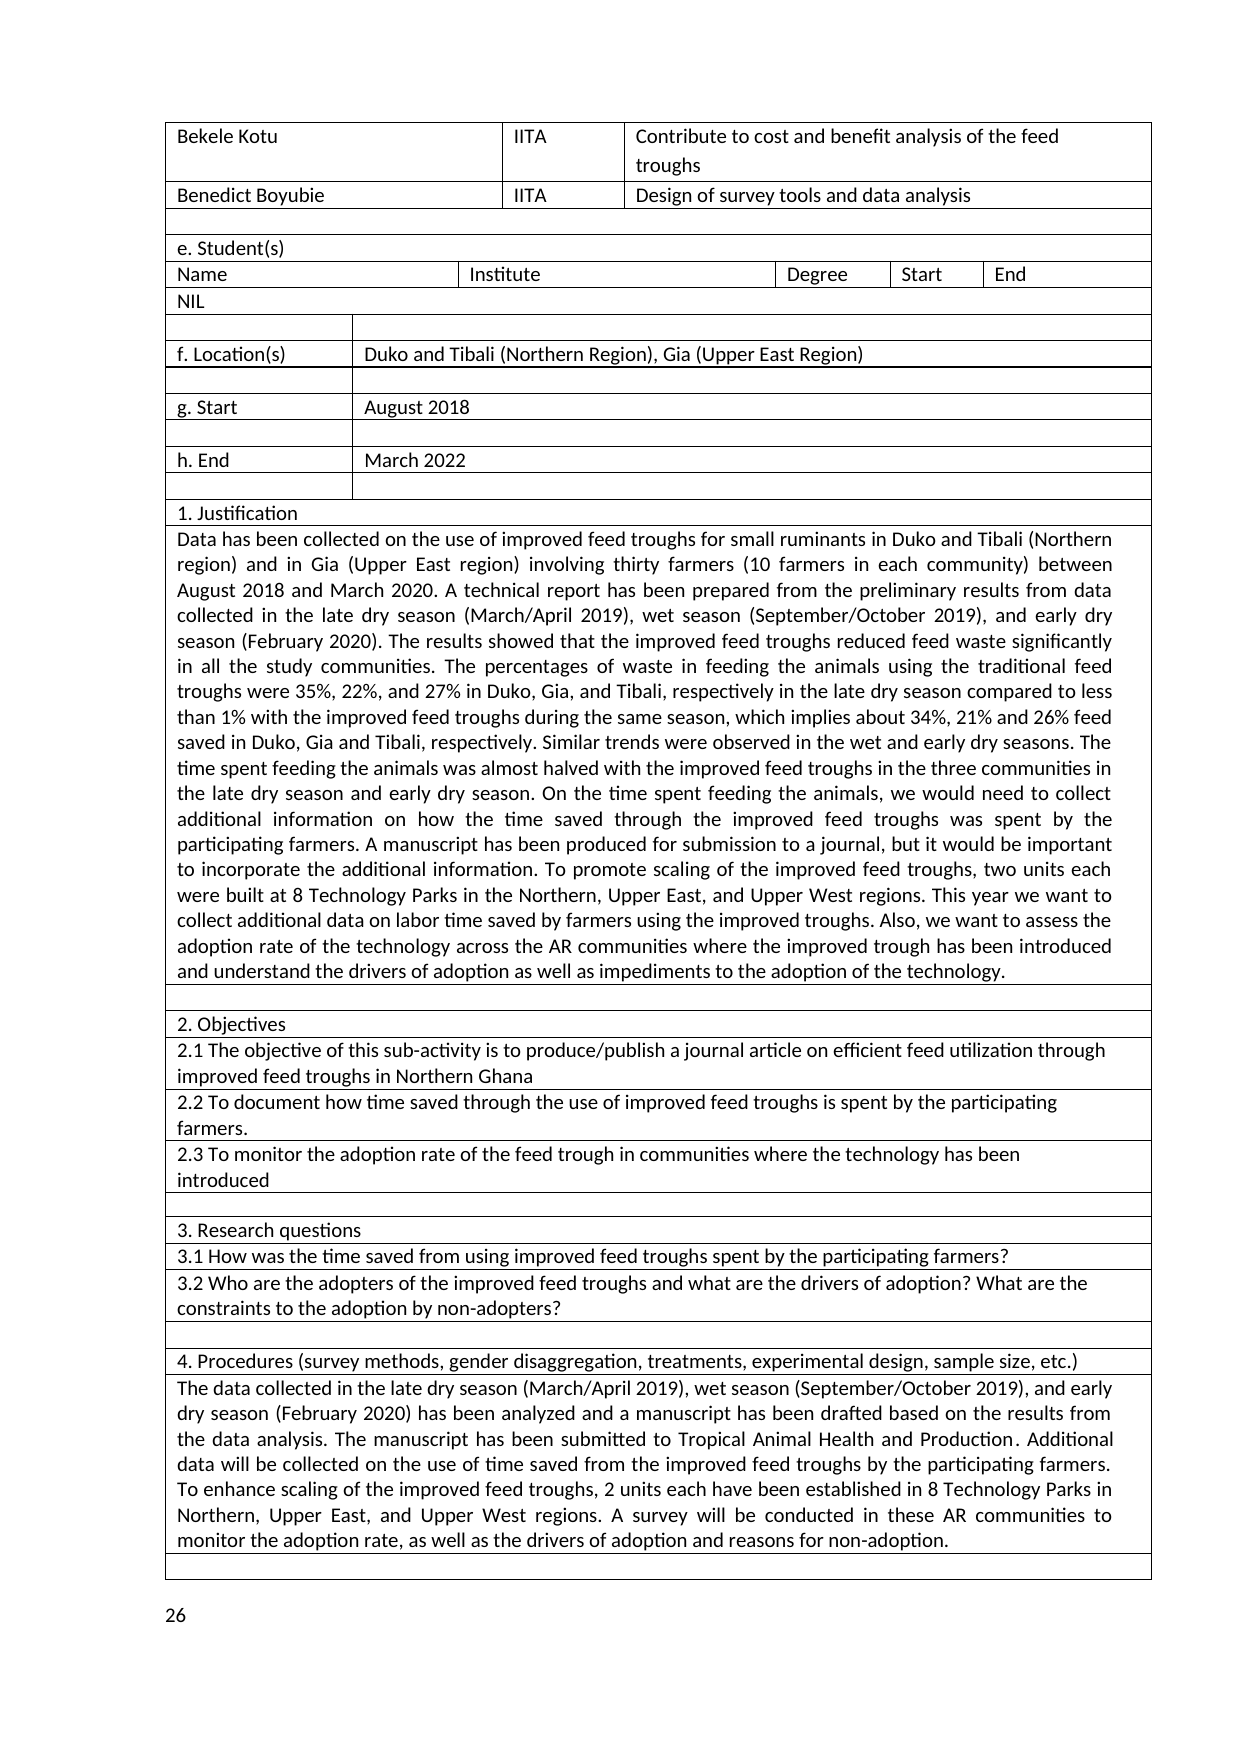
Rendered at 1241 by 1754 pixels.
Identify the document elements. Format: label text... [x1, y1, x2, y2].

table_cell Name [166, 262, 458, 287]
table_cell 2.3 To monitor the adoption rate of the feed trough in communities where the technology has been introduced [166, 1141, 1151, 1192]
table_cell [166, 985, 1151, 1010]
table_cell Duko and Tibali (Northern Region), Gia (Upper East Region) [353, 341, 1151, 366]
table_cell 3.2 Who are the adopters of the improved feed troughs and what are the drivers of adoption? What are the constraints to the adoption by non-adopters? [166, 1270, 1151, 1321]
table_cell 1. Justification [166, 500, 1151, 525]
table_cell 2. Objectives [166, 1011, 1151, 1037]
table_cell Contribute to cost and benefit analysis of the feed troughs [625, 123, 1151, 181]
table_cell e. Student(s) [166, 235, 1151, 261]
table_cell [166, 1193, 1151, 1216]
table_cell [166, 473, 352, 499]
table_cell [353, 473, 1151, 499]
table_cell IITA [503, 123, 624, 181]
table_cell [353, 368, 1151, 393]
table_cell August 2018 [353, 394, 1151, 419]
table_cell [166, 1322, 1151, 1347]
table_cell [166, 315, 352, 340]
table_cell [353, 315, 1151, 340]
table_cell [166, 368, 352, 393]
table_cell Institute [459, 262, 775, 287]
table_cell [166, 1554, 1151, 1579]
table_cell 3.1 How was the time saved from using improved feed troughs spent by the participating farmers? [166, 1244, 1151, 1269]
table_cell Bekele Kotu [166, 123, 502, 181]
table_cell End [984, 262, 1151, 287]
table_cell h. End [166, 447, 352, 472]
table_cell 4. Procedures (survey methods, gender disaggregation, treatments, experimental design, sample size, etc.) [166, 1349, 1151, 1374]
table_cell f. Location(s) [166, 341, 352, 366]
table_cell Data has been collected on the use of improved feed troughs for small ruminants in Duko and Tibali (Northern region) and in Gia (Upper East region) involving thirty farmers (10 farmers in each community) between August 2018 and March 2020. A technical report has been prepared from the preliminary results from data collected in the late dry season (March/April 2019), wet season (September/October 2019), and early dry season (February 2020). The results showed that the improved feed troughs reduced feed waste significantly in all the study communities. The percentages of waste in feeding the animals using the traditional feed troughs were 35%, 22%, and 27% in Duko, Gia, and Tibali, respectively in the late dry season compared to less than 1% with the improved feed troughs during the same season, which implies about 34%, 21% and 26% feed saved in Duko, Gia and Tibali, respectively. Similar trends were observed in the wet and early dry seasons. The time spent feeding the animals was almost halved with the improved feed troughs in the three communities in the late dry season and early dry season. On the time spent feeding the animals, we would need to collect additional information on how the time saved through the improved feed troughs was spent by the participating farmers. A manuscript has been produced for submission to a journal, but it would be important to incorporate the additional information. To promote scaling of the improved feed troughs, two units each were built at 8 Technology Parks in the Northern, Upper East, and Upper West regions. This year we want to collect additional data on labor time saved by farmers using the improved troughs. Also, we want to assess the adoption rate of the technology across the AR communities where the improved trough has been introduced and understand the drivers of adoption as well as impediments to the adoption of the technology. [166, 526, 1151, 984]
table_cell g. Start [166, 394, 352, 419]
table_cell Benedict Boyubie [166, 182, 502, 208]
table_cell The data collected in the late dry season (March/April 2019), wet season (September/October 2019), and early dry season (February 2020) has been analyzed and a manuscript has been drafted based on the results from the data analysis. The manuscript has been submitted to Tropical Animal Health and Production. Additional data will be collected on the use of time saved from the improved feed troughs by the participating farmers. To enhance scaling of the improved feed troughs, 2 units each have been established in 8 Technology Parks in Northern, Upper East, and Upper West regions. A survey will be conducted in these AR communities to monitor the adoption rate, as well as the drivers of adoption and reasons for non-adoption. [166, 1375, 1151, 1553]
table_cell 3. Research questions [166, 1217, 1151, 1243]
table_cell March 2022 [353, 447, 1151, 472]
table_cell Start [891, 262, 983, 287]
table_cell [166, 209, 1151, 234]
table_cell Design of survey tools and data analysis [625, 182, 1151, 208]
table_cell Degree [776, 262, 890, 287]
table_cell NIL [166, 288, 1151, 313]
table_cell [353, 420, 1151, 446]
table_cell 2.2 To document how time saved through the use of improved feed troughs is spent by the participating farmers. [166, 1090, 1151, 1140]
table_cell IITA [503, 182, 624, 208]
table_cell 2.1 The objective of this sub-activity is to produce/publish a journal article on efficient feed utilization through improved feed troughs in Northern Ghana [166, 1038, 1151, 1088]
table_cell [166, 420, 352, 446]
